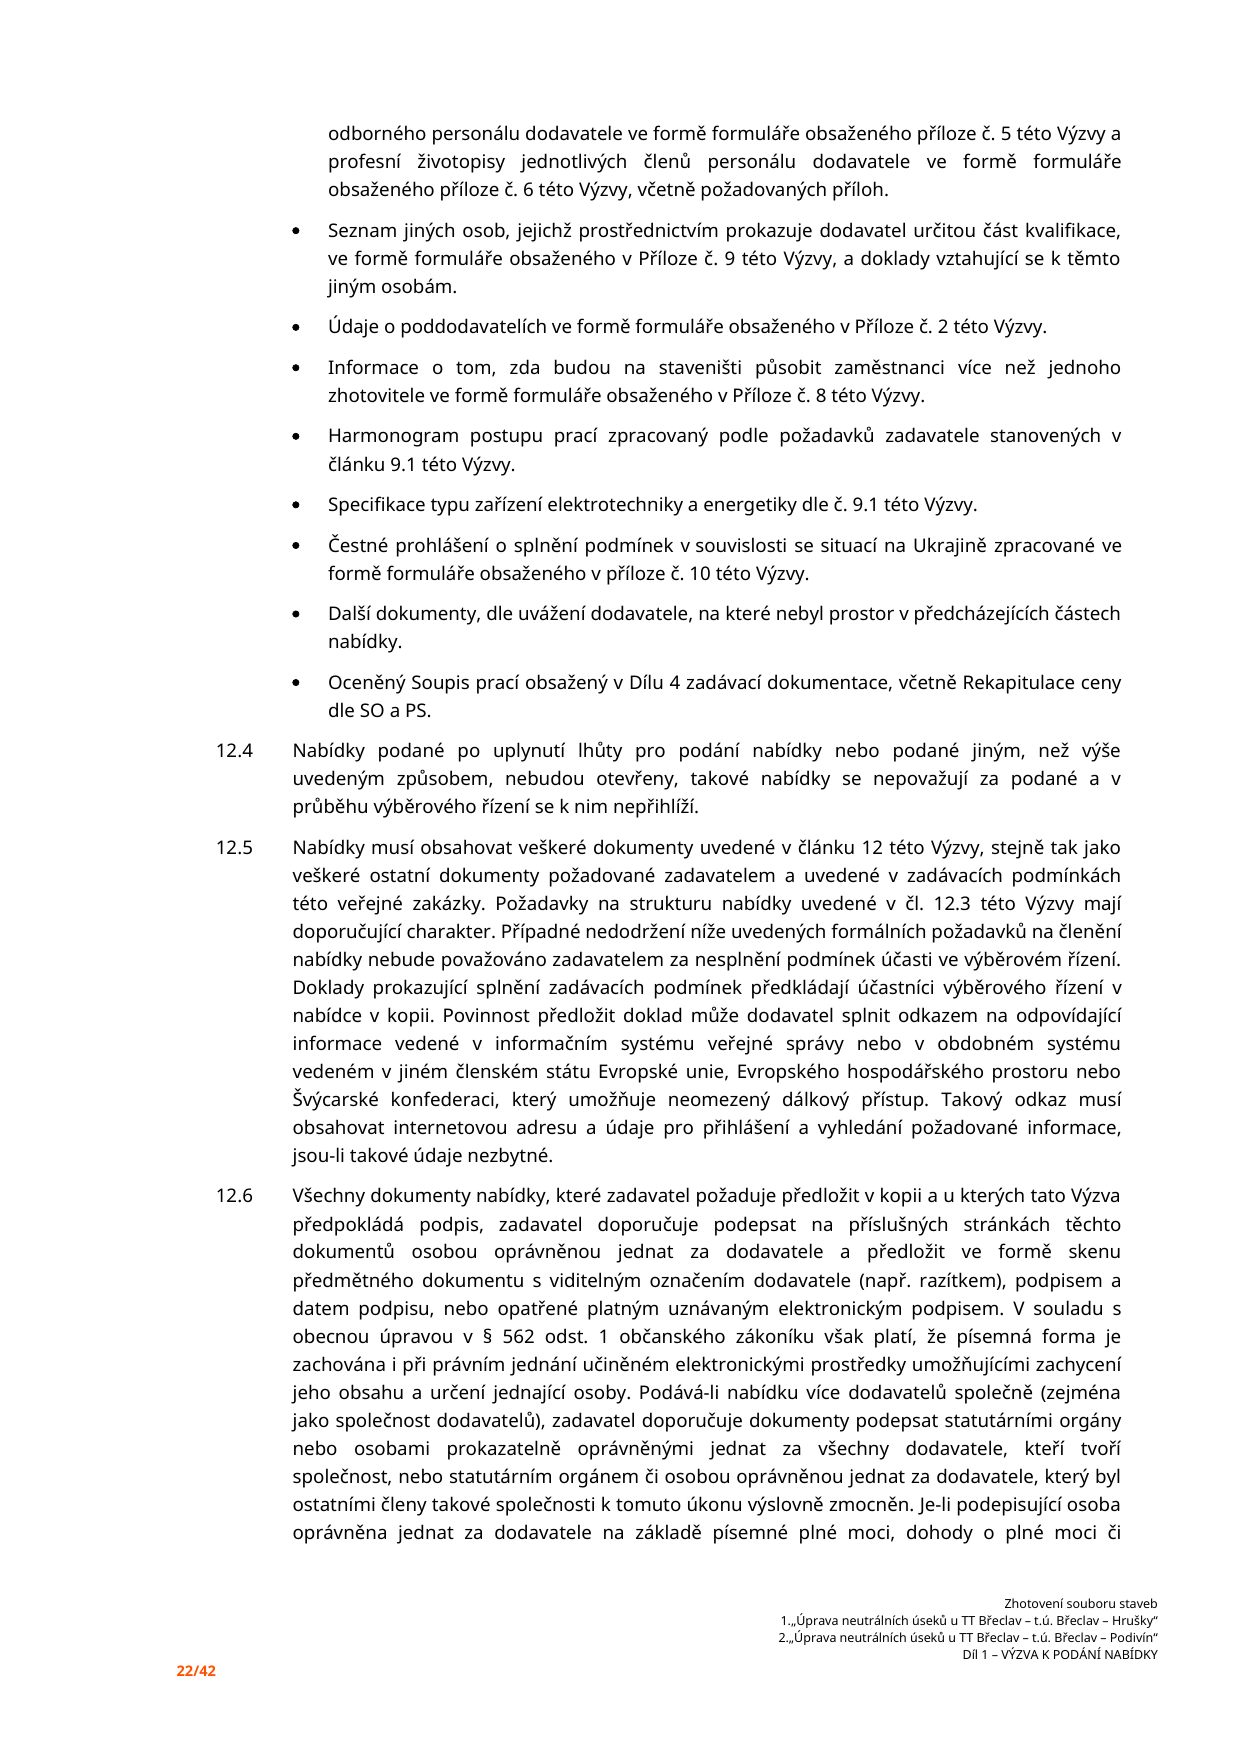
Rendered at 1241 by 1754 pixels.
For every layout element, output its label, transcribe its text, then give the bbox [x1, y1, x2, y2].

text Harmonogram postupu prací zpracovaný podle požadavků zadavatele stanovených v článku 9.1 této Výzvy. [292, 423, 1122, 476]
text Údaje o poddodavatelích ve formě formuláře obsaženého v Příloze č. 2 této Výzvy. [292, 314, 1122, 339]
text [292, 121, 1122, 202]
text Čestné prohlášení o splnění podmínek v souvislosti se situací na Ukrajině zpracované ve formě formuláře obsaženého v příloze č. 10 této Výzvy. [292, 532, 1122, 585]
text Nabídky podané po uplynutí lhůty pro podání nabídky nebo podané jiným, než výše uvedeným způsobem, nebudou otevřeny, takové nabídky se nepovažují za podané a v průběhu výběrového řízení se k nim nepřihlíží. [216, 737, 1122, 819]
text Specifikace typu zařízení elektrotechniky a energetiky dle č. 9.1 této Výzvy. [292, 491, 1122, 517]
text Oceněný Soupis prací obsažený v Dílu 4 zadávací dokumentace, včetně Rekapitulace ceny dle SO a PS. [292, 669, 1122, 722]
text Nabídky musí obsahovat veškeré dokumenty uvedené v článku 12 této Výzvy, stejně tak jako veškeré ostatní dokumenty požadované zadavatelem a uvedené v zadávacích podmínkách této veřejné zakázky. Požadavky na strukturu nabídky uvedené v čl. 12.3 této Výzvy mají doporučující charakter. Případné nedodržení níže uvedených formálních požadavků na členění nabídky nebude považováno zadavatelem za nesplnění podmínek účasti ve výběrovém řízení. Doklady prokazující splnění zadávacích podmínek předkládají účastníci výběrového řízení v nabídce v kopii. Povinnost předložit doklad může dodavatel splnit odkazem na odpovídající informace vedené v informačním systému veřejné správy nebo v obdobném systému vedeném v jiném členském státu Evropské unie, Evropského hospodářského prostoru nebo Švýcarské konfederaci, který umožňuje neomezený dálkový přístup. Takový odkaz musí obsahovat internetovou adresu a údaje pro přihlášení a vyhledání požadované informace, jsou-li takové údaje nezbytné. [216, 834, 1122, 1168]
text Informace o tom, zda budou na staveništi působit zaměstnanci více než jednoho zhotovitele ve formě formuláře obsaženého v Příloze č. 8 této Výzvy. [292, 354, 1122, 408]
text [216, 1183, 1122, 1544]
text Seznam jiných osob, jejichž prostřednictvím prokazuje dodavatel určitou část kvalifikace, ve formě formuláře obsaženého v Příloze č. 9 této Výzvy, a doklady vztahující se k těmto jiným osobám. [292, 217, 1122, 299]
text Další dokumenty, dle uvážení dodavatele, na které nebyl prostor v předcházejících částech nabídky. [292, 600, 1122, 654]
